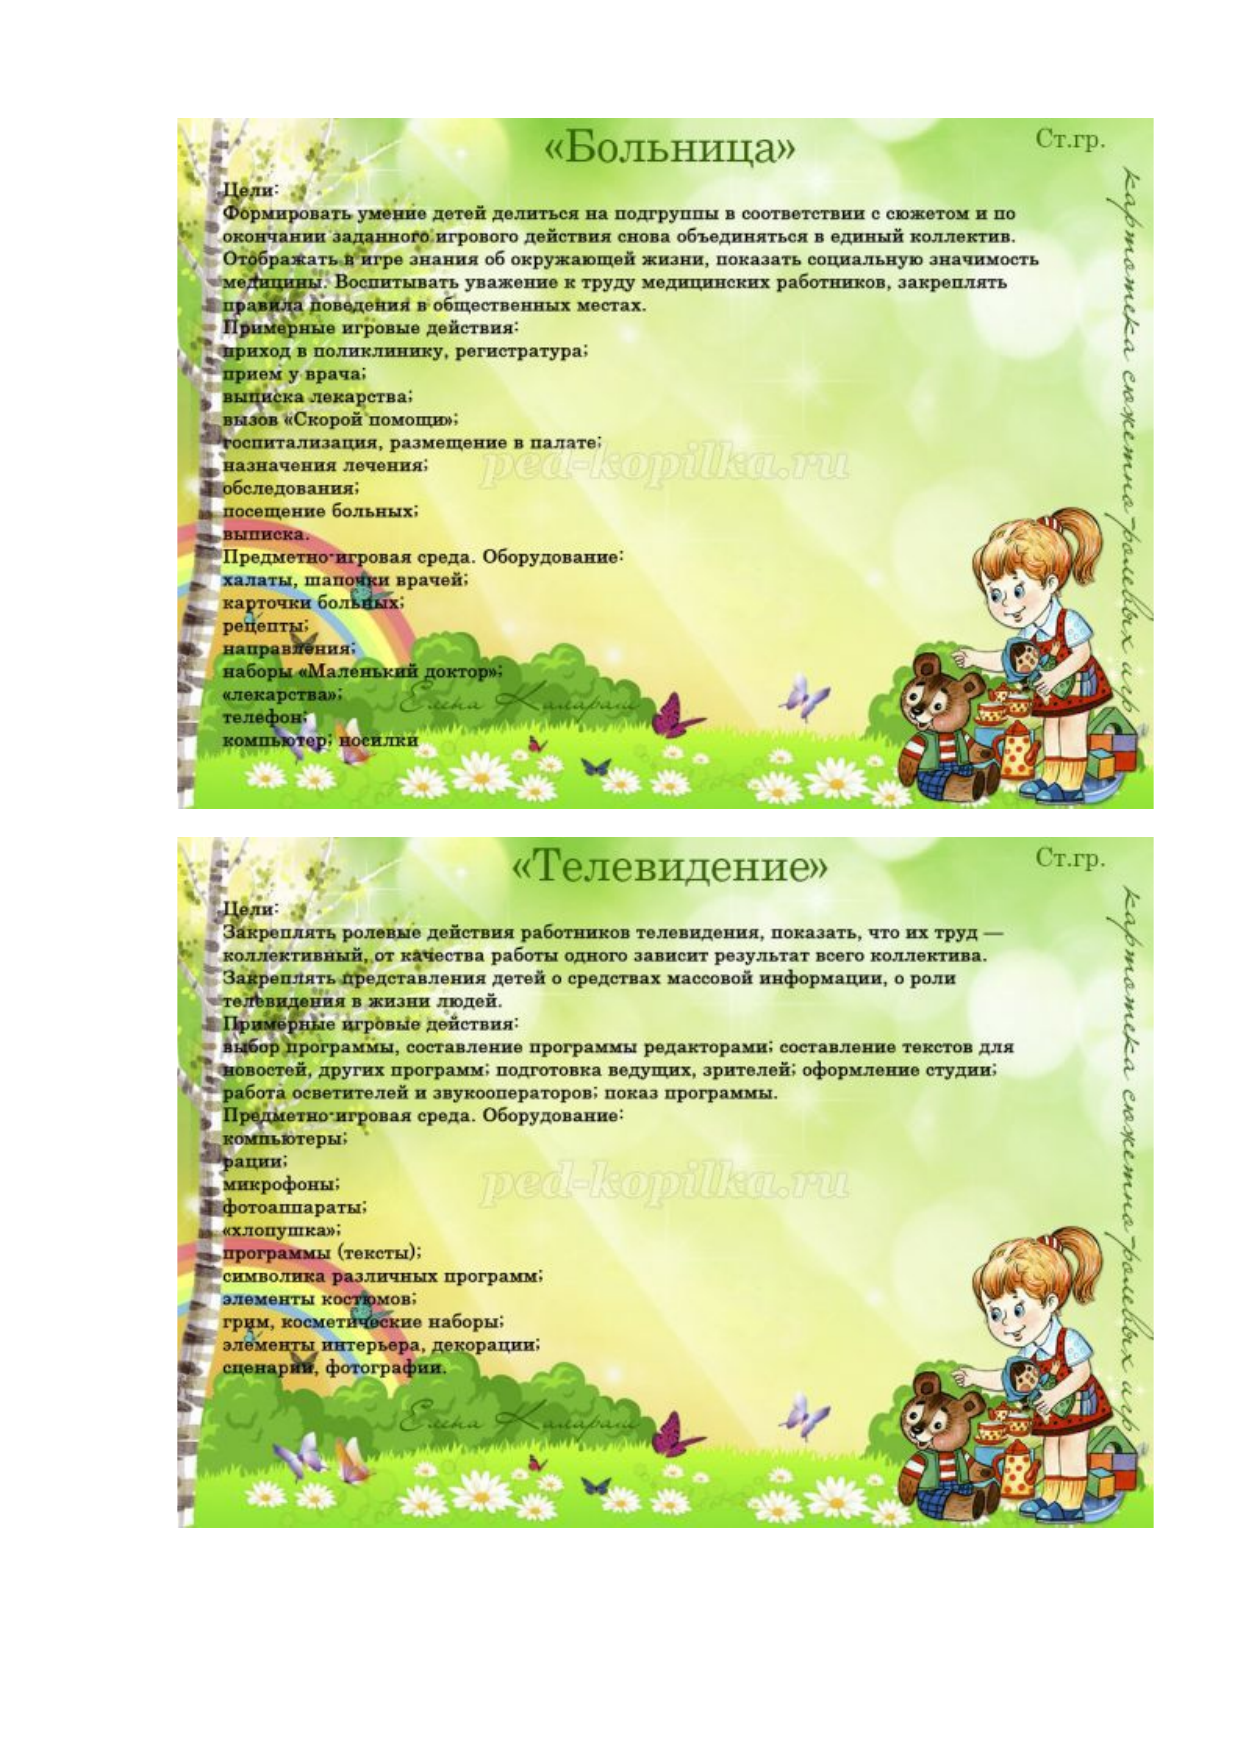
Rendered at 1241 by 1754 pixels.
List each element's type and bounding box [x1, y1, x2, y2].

picture [177, 118, 1154, 809]
picture [177, 837, 1154, 1528]
